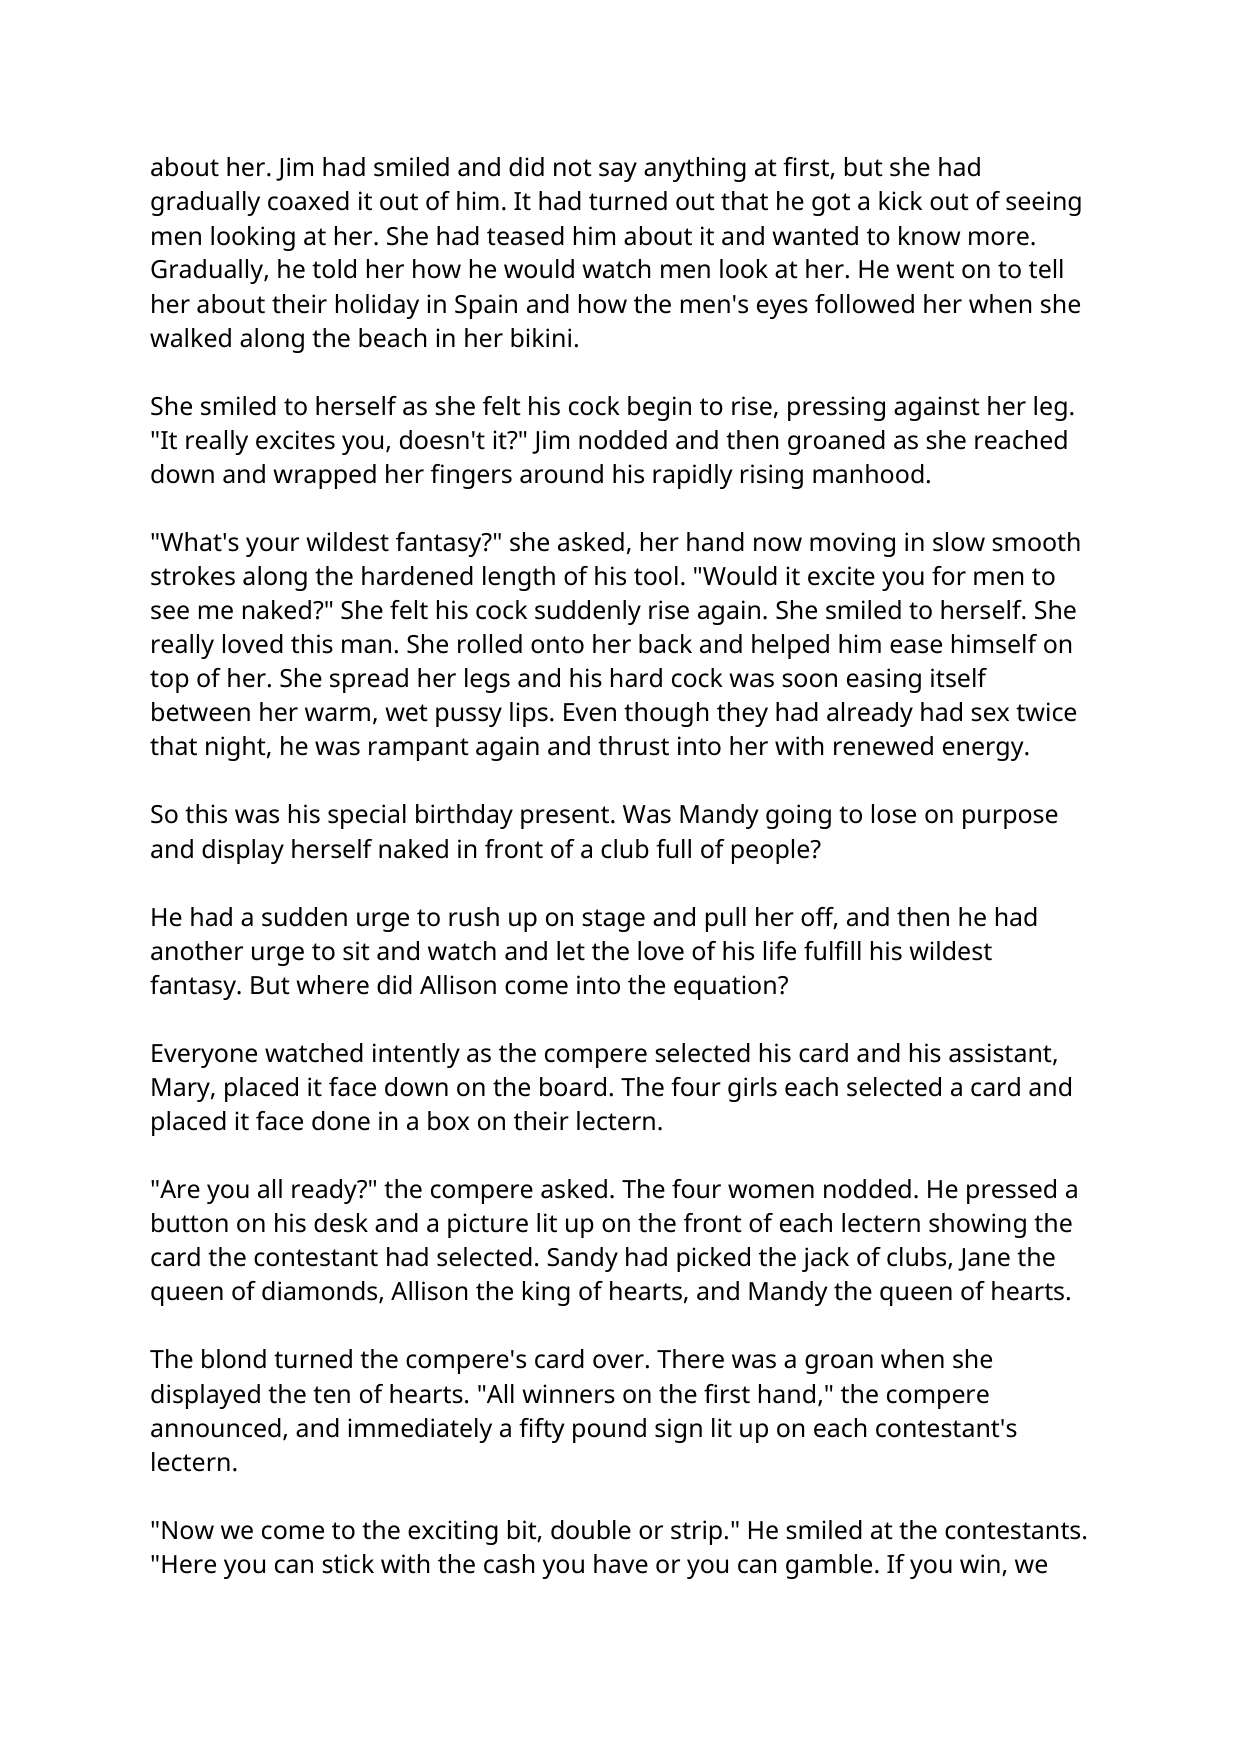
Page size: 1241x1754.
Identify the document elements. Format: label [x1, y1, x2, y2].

text [150, 150, 1090, 1581]
